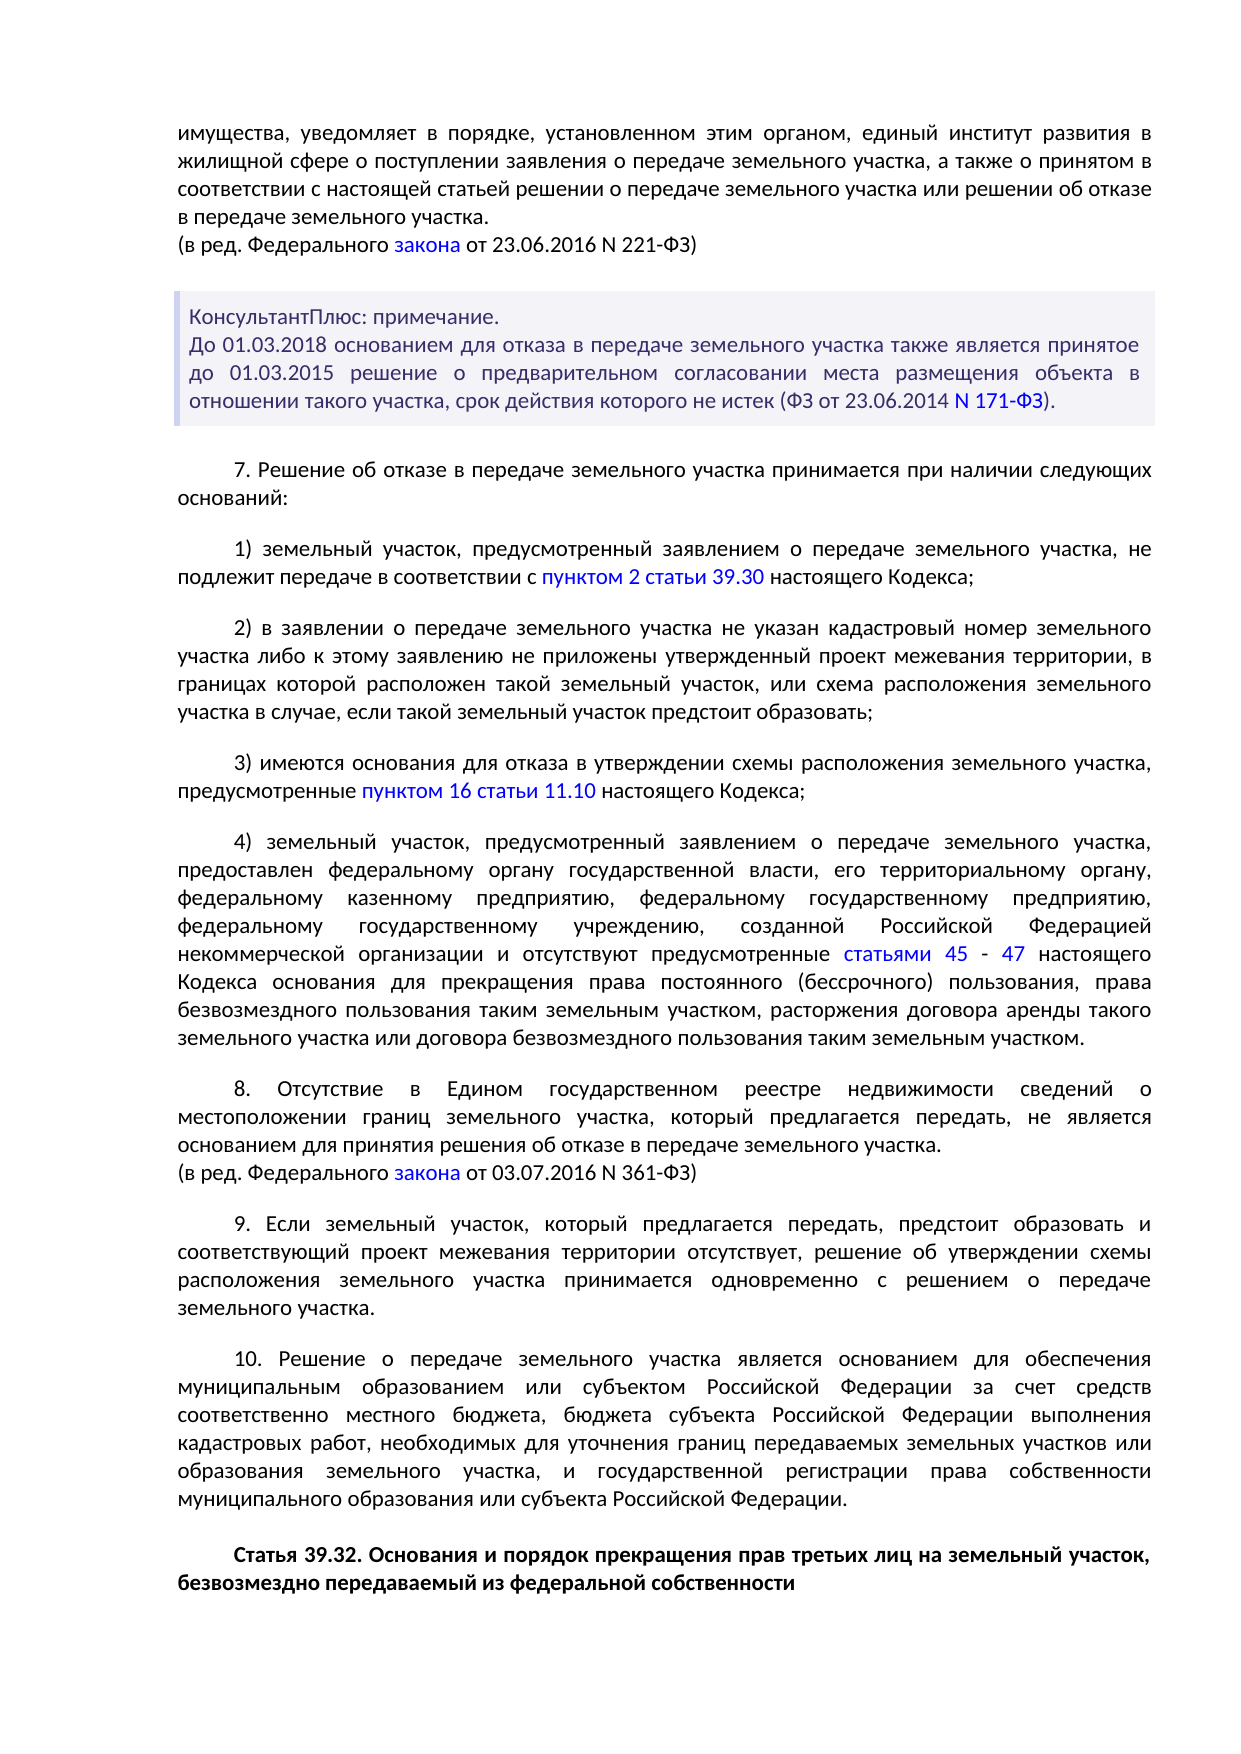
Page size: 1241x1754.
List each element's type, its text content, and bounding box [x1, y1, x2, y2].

text 1) земельный участок, предусмотренный заявлением о передаче земельного участка, не подлежит передаче в соответствии с пунктом 2 статьи 39.30 настоящего Кодекса; [177, 534, 1152, 590]
text 8. Отсутствие в Едином государственном реестре недвижимости сведений о местоположении границ земельного участка, который предлагается передать, не является основанием для принятия решения об отказе в передаче земельного участка. [177, 1074, 1152, 1158]
title Статья 39.32. Основания и порядок прекращения прав третьих лиц на земельный участок, безвозмездно передаваемый из федеральной собственности [177, 1540, 1152, 1596]
text 7. Решение об отказе в передаче земельного участка принимается при наличии следующих оснований: [177, 455, 1152, 511]
text 10. Решение о передаче земельного участка является основанием для обеспечения муниципальным образованием или субъектом Российской Федерации за счет средств соответственно местного бюджета, бюджета субъекта Российской Федерации выполнения кадастровых работ, необходимых для уточнения границ передаваемых земельных участков или образования земельного участка, и государственной регистрации права собственности муниципального образования или субъекта Российской Федерации. [177, 1344, 1152, 1512]
text 9. Если земельный участок, который предлагается передать, предстоит образовать и соответствующий проект межевания территории отсутствует, решение об утверждении схемы расположения земельного участка принимается одновременно с решением о передаче земельного участка. [177, 1209, 1152, 1321]
text 2) в заявлении о передаче земельного участка не указан кадастровый номер земельного участка либо к этому заявлению не приложены утвержденный проект межевания территории, в границах которой расположен такой земельный участок, или схема расположения земельного участка в случае, если такой земельный участок предстоит образовать; [177, 613, 1152, 725]
text (в ред. Федерального закона от 03.07.2016 N 361-ФЗ) [177, 1158, 1152, 1186]
text (в ред. Федерального закона от 23.06.2016 N 221-ФЗ) [177, 230, 1152, 258]
text 3) имеются основания для отказа в утверждении схемы расположения земельного участка, предусмотренные пунктом 16 статьи 11.10 настоящего Кодекса; [177, 748, 1152, 804]
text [177, 118, 1152, 230]
text 4) земельный участок, предусмотренный заявлением о передаче земельного участка, предоставлен федеральному органу государственной власти, его территориальному органу, федеральному казенному предприятию, федеральному государственному предприятию, федеральному государственному учреждению, созданной Российской Федерацией некоммерческой организации и отсутствуют предусмотренные статьями 45 - 47 настоящего Кодекса основания для прекращения права постоянного (бессрочного) пользования, права безвозмездного пользования таким земельным участком, расторжения договора аренды такого земельного участка или договора безвозмездного пользования таким земельным участком. [177, 827, 1152, 1051]
table_header КонсультантПлюс: примечание. До 01.03.2018 основанием для отказа в передаче земельного участка также является принятое до 01.03.2015 решение о предварительном согласовании места размещения объекта в отношении такого участка, срок действия которого не истек (ФЗ от 23.06.2014 N 171-ФЗ). [180, 291, 1149, 426]
